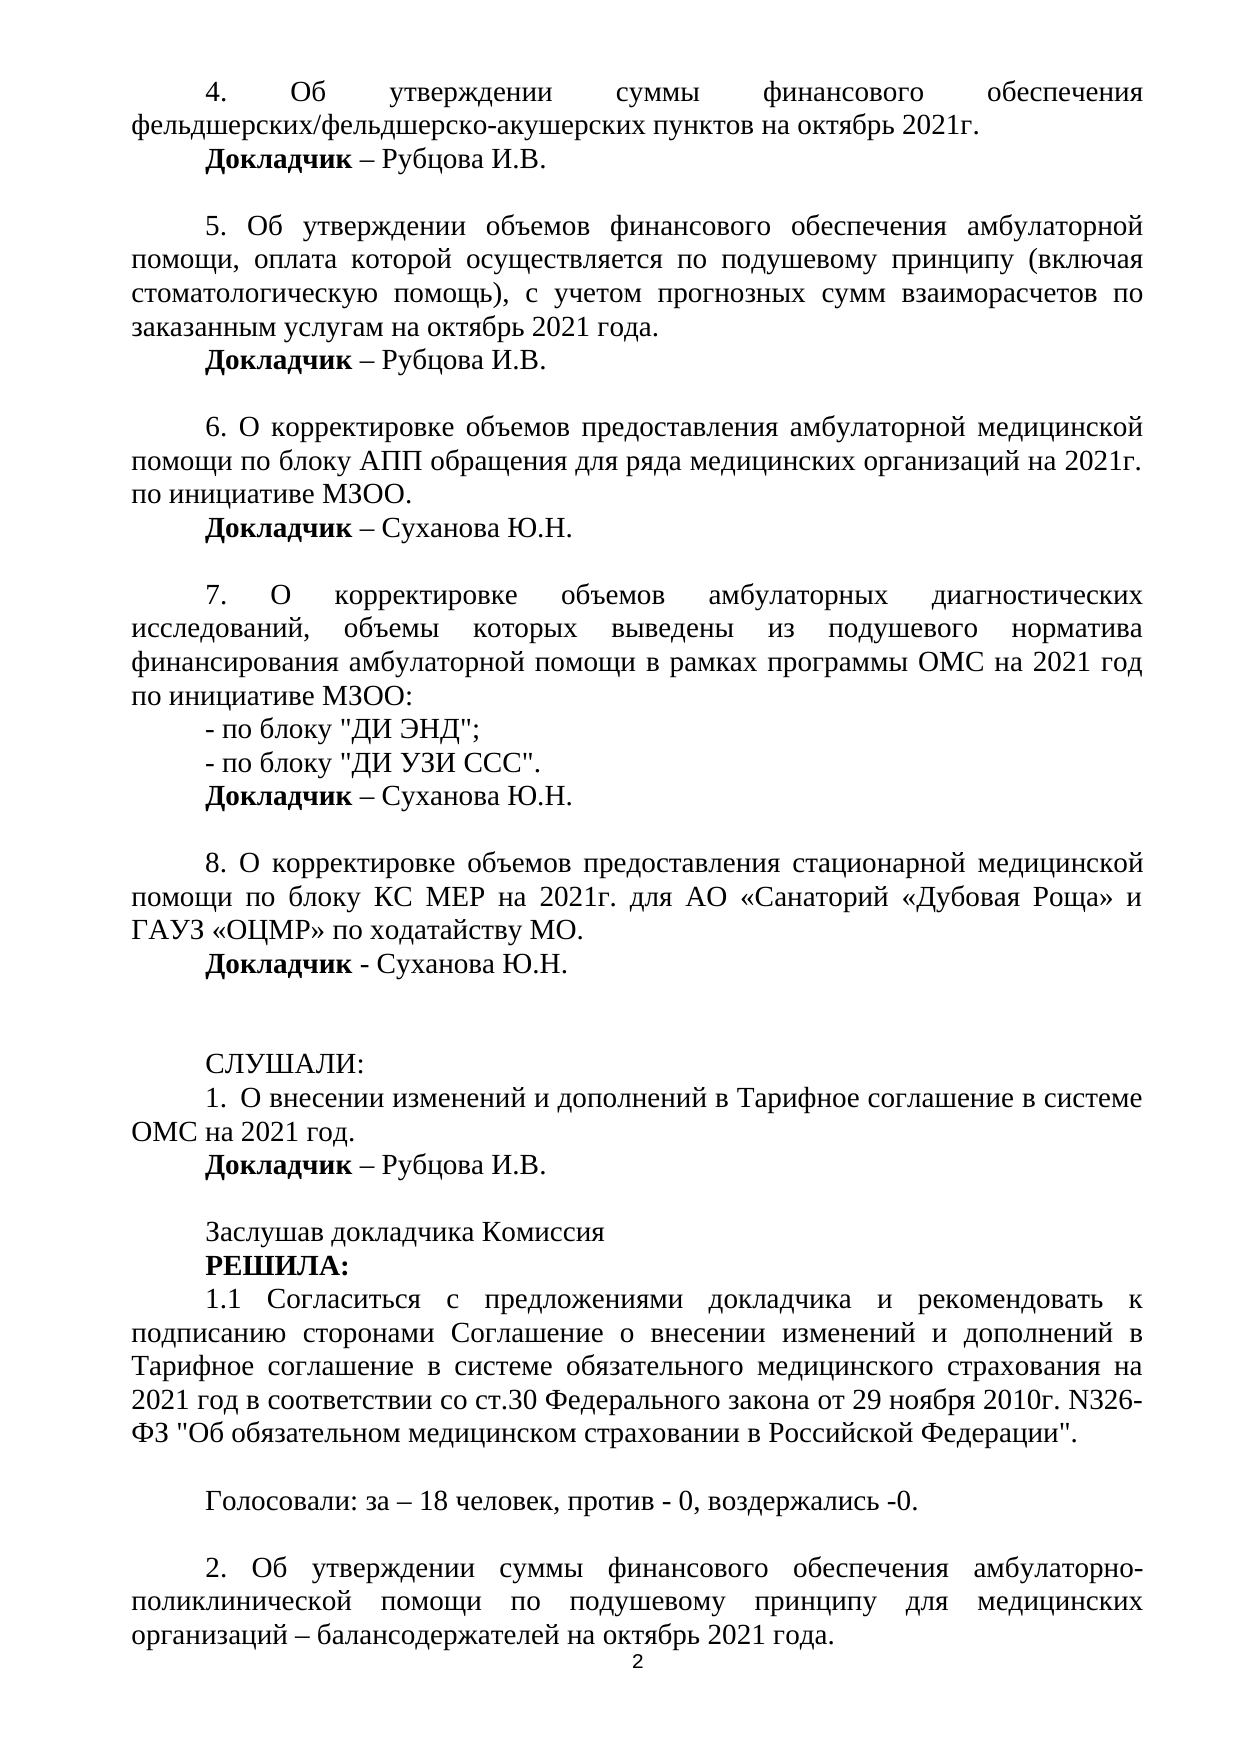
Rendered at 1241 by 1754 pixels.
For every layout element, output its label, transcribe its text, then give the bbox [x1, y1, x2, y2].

text Докладчик – Рубцова И.В. [131, 342, 1144, 376]
text 4. Об утверждении суммы финансового обеспечения фельдшерских/фельдшерско-акушерских пунктов на октябрь 2021г. [131, 74, 1144, 141]
text 2. Об утверждении суммы финансового обеспечения амбулаторно-поликлинической помощи по подушевому принципу для медицинских организаций – балансодержателей на октябрь 2021 года. [131, 1550, 1144, 1650]
text РЕШИЛА: [131, 1248, 1144, 1281]
text 6. О корректировке объемов предоставления амбулаторной медицинской помощи по блоку АПП обращения для ряда медицинских организаций на 2021г. по инициативе МЗОО. [131, 409, 1144, 510]
text Докладчик – Рубцова И.В. [131, 1147, 1144, 1181]
text Докладчик – Суханова Ю.Н. [131, 510, 1144, 543]
text Докладчик – Рубцова И.В. [131, 141, 1144, 174]
text 1.1 Согласиться с предложениями докладчика и рекомендовать к подписанию сторонами Соглашение о внесении изменений и дополнений в Тарифное соглашение в системе обязательного медицинского страхования на 2021 год в соответствии со ст.30 Федерального закона от 29 ноября 2010г. N326-ФЗ "Об обязательном медицинском страховании в Российской Федерации". [131, 1281, 1144, 1449]
text 1. О внесении изменений и дополнений в Тарифное соглашение в системе ОМС на 2021 год. [131, 1080, 1144, 1147]
text Заслушав докладчика Комиссия [131, 1214, 1144, 1248]
text Докладчик - Суханова Ю.Н. [131, 946, 1144, 979]
text СЛУШАЛИ: [131, 1047, 1144, 1080]
text Докладчик – Суханова Ю.Н. [131, 778, 1144, 812]
text 8. О корректировке объемов предоставления стационарной медицинской помощи по блоку КС МЕР на 2021г. для АО «Санаторий «Дубовая Роща» и ГАУЗ «ОЦМР» по ходатайству МО. [131, 845, 1144, 946]
text Голосовали: за – 18 человек, против - 0, воздержались -0. [131, 1483, 1144, 1516]
text 5. Об утверждении объемов финансового обеспечения амбулаторной помощи, оплата которой осуществляется по подушевому принципу (включая стоматологическую помощь), с учетом прогнозных сумм взаиморасчетов по заказанным услугам на октябрь 2021 года. [131, 208, 1144, 342]
text - по блоку "ДИ УЗИ ССС". [131, 745, 1144, 778]
text 7. О корректировке объемов амбулаторных диагностических исследований, объемы которых выведены из подушевого норматива финансирования амбулаторной помощи в рамках программы ОМС на 2021 год по инициативе МЗОО: [131, 577, 1144, 711]
text - по блоку "ДИ ЭНД"; [131, 711, 1144, 745]
